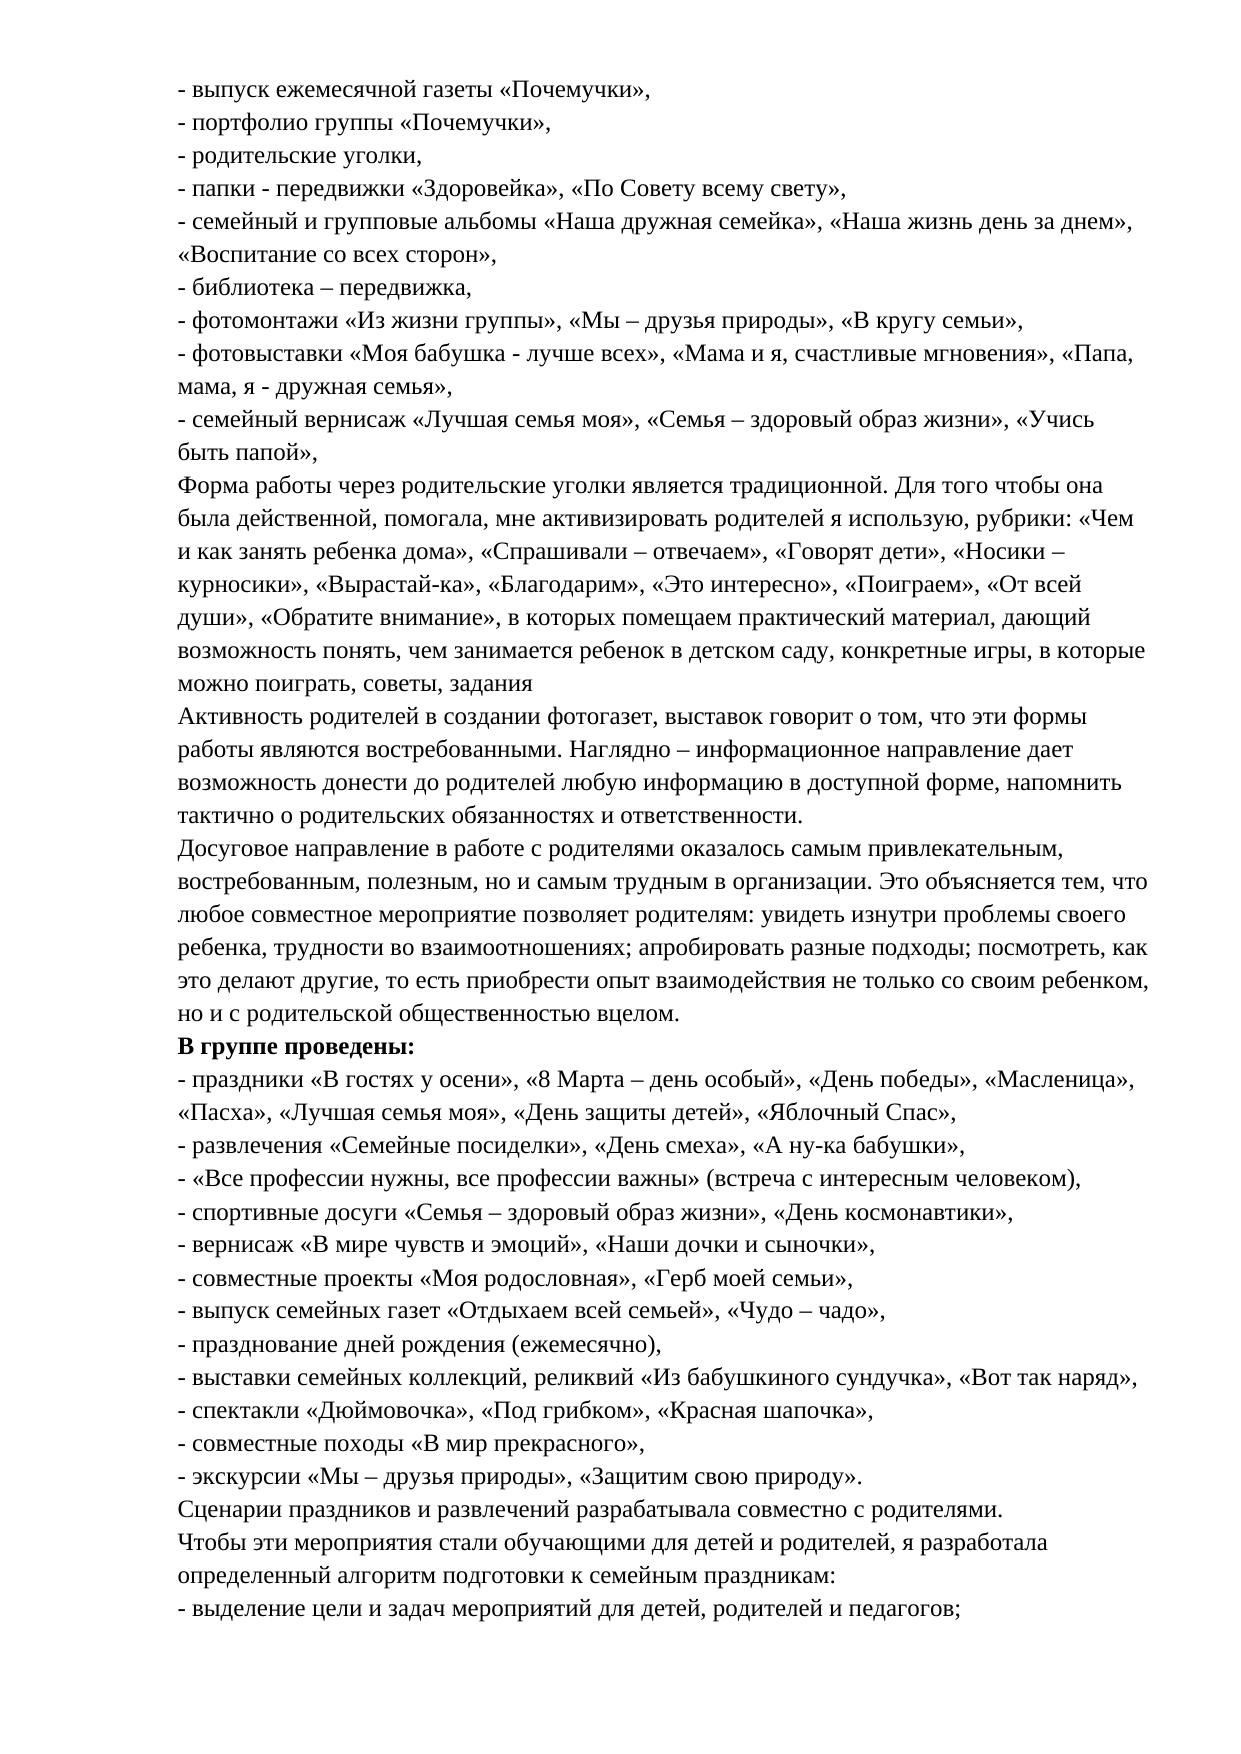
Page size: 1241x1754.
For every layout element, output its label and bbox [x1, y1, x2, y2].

text [177, 74, 1152, 1622]
